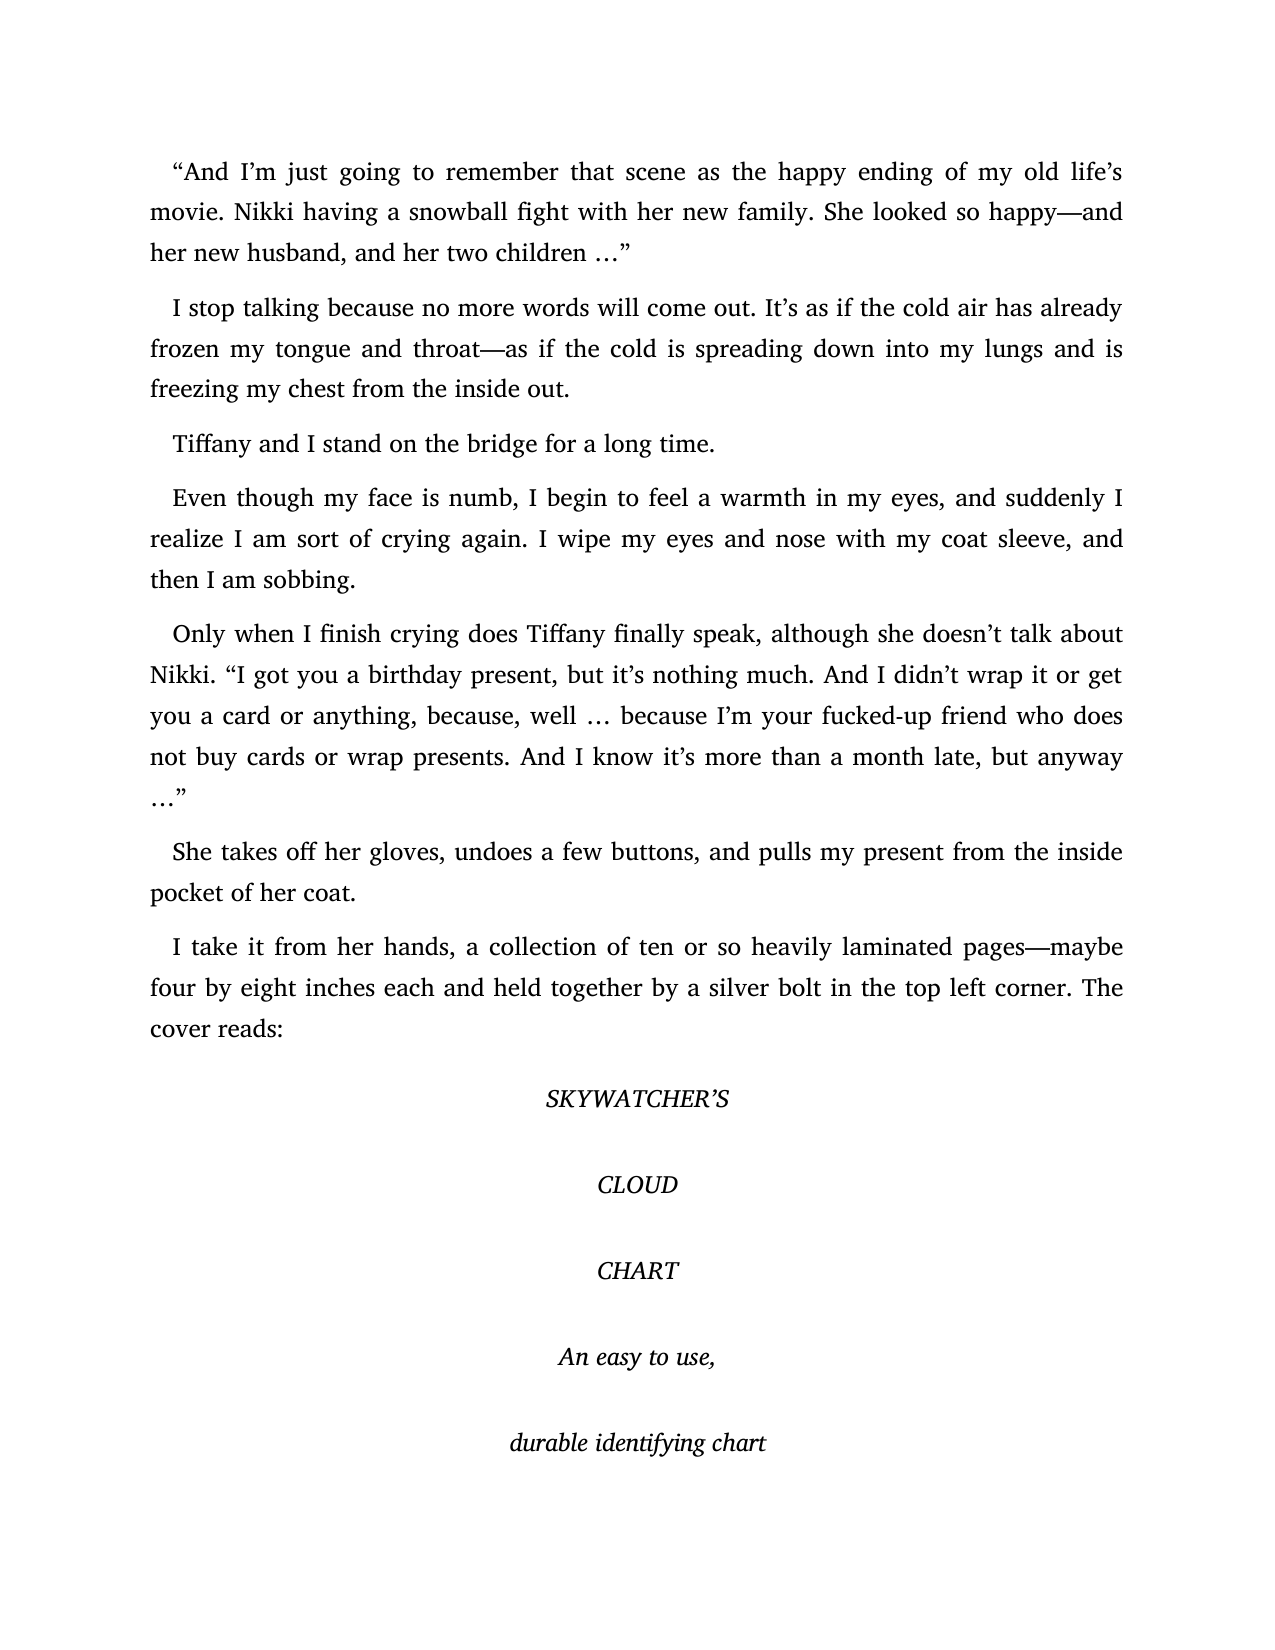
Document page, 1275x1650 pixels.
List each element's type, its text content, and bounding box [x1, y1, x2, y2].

text CHART [150, 1250, 1125, 1291]
text I stop talking because no more words will come out. It’s as if the cold air has already frozen my tongue and throat—as if the cold is spreading down into my lungs and is freezing my chest from the inside out. [150, 286, 1125, 409]
text Only when I finish crying does Tiffany finally speak, although she doesn’t talk about Nikki. “I got you a birthday present, but it’s nothing much. And I didn’t wrap it or get you a card or anything, because, well … because I’m your fucked-up friend who does not buy cards or wrap presents. And I know it’s more than a month late, but anyway …” [150, 613, 1125, 817]
text CLOUD [150, 1164, 1125, 1205]
text Even though my face is numb, I begin to feel a warmth in my eyes, and suddenly I realize I am sort of crying again. I wipe my eyes and nose with my coat sleeve, and then I am sobbing. [150, 477, 1125, 599]
text Tiffany and I stand on the bridge for a long time. [150, 422, 1125, 463]
text An easy to use, [150, 1336, 1125, 1377]
text durable identifying chart [150, 1422, 1125, 1463]
text I take it from her hands, a collection of ten or so heavily laminated pages—maybe four by eight inches each and held together by a silver bolt in the top left corner. The cover reads: [150, 926, 1125, 1049]
text SKYWATCHER’S [150, 1078, 1125, 1119]
text She takes off her gloves, undoes a few buttons, and pulls my present from the inside pocket of her coat. [150, 831, 1125, 913]
text “And I’m just going to remember that scene as the happy ending of my old life’s movie. Nikki having a snowball fight with her new family. She looked so happy—and her new husband, and her two children …” [150, 150, 1125, 273]
